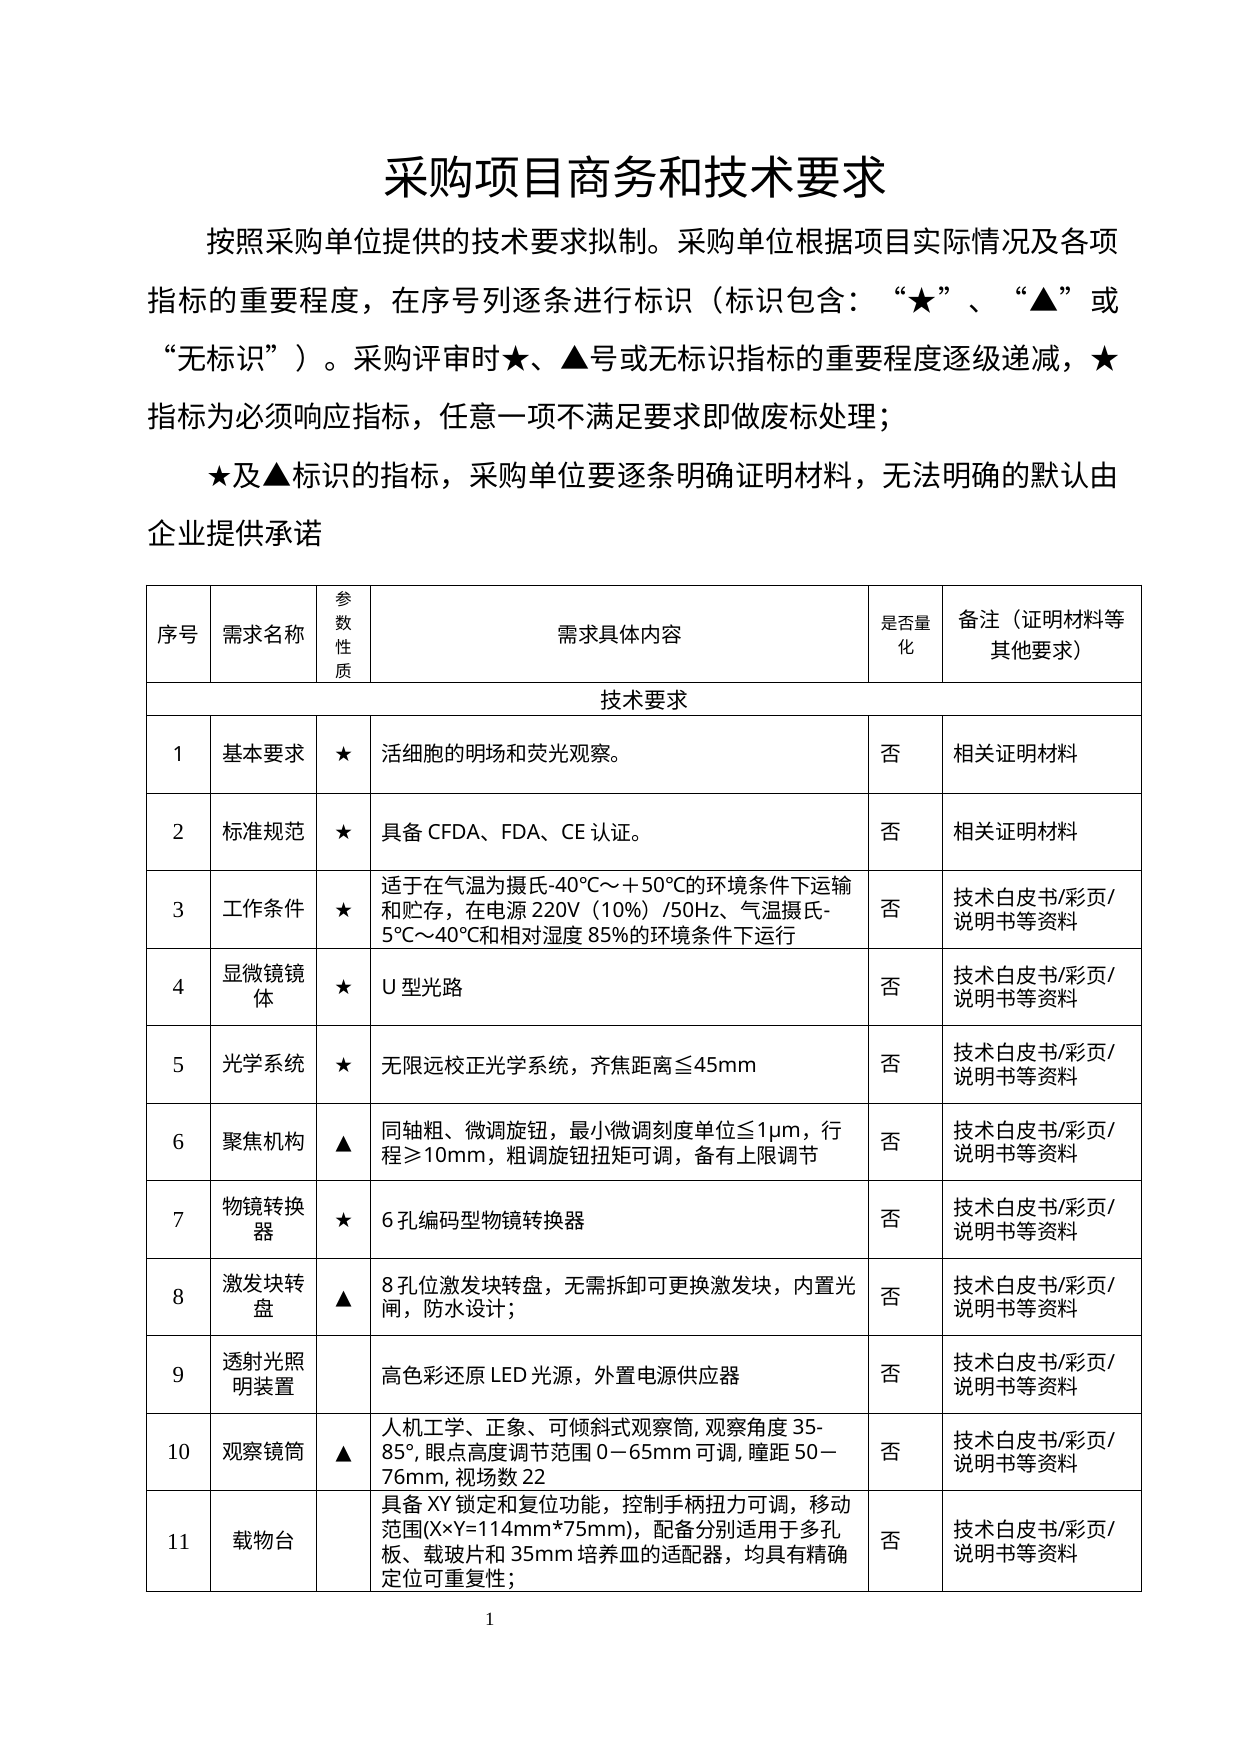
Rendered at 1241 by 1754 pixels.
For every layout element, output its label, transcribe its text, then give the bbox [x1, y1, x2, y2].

table_cell 否 [869, 1336, 942, 1412]
table_cell U型光路 [371, 949, 868, 1025]
table_cell 透射光照明装置 [211, 1336, 316, 1412]
table_cell 显微镜镜体 [211, 949, 316, 1025]
table_cell 技术白皮书/彩页/说明书等资料 [943, 1259, 1141, 1335]
table_cell 9 [147, 1336, 210, 1412]
table_cell 8 [147, 1259, 210, 1335]
table_cell 6 [147, 1104, 210, 1180]
table_cell 物镜转换器 [211, 1181, 316, 1257]
table_cell 技术白皮书/彩页/说明书等资料 [943, 1026, 1141, 1102]
table_cell 11 [147, 1491, 210, 1591]
text 按照采购单位提供的技术要求拟制。采购单位根据项目实际情况及各项指标的重要程度，在序号列逐条进行标识（标识包含：“★”、“▲”或“无标识”）。采购评审时★、▲号或无标识指标的重要程度逐级递减，★指标为必须响应指标，任意一项不满足要求即做废标处理； [148, 206, 1122, 439]
table_cell 人机工学、正象、可倾斜式观察筒, 观察角度35-85°, 眼点高度调节范围0－65mm可调, 瞳距50－76mm, 视场数22 [371, 1414, 868, 1490]
table_cell ▲ [317, 1259, 370, 1335]
table_cell 具备CFDA、FDA、CE认证。 [371, 794, 868, 870]
table_cell 2 [147, 794, 210, 870]
table_header 参数性质 [317, 586, 370, 682]
table_cell 工作条件 [211, 871, 316, 947]
table_cell ★ [317, 871, 370, 947]
table_cell 光学系统 [211, 1026, 316, 1102]
table_cell 激发块转盘 [211, 1259, 316, 1335]
table_cell 否 [869, 1259, 942, 1335]
table_cell ▲ [317, 1104, 370, 1180]
table_cell 否 [869, 1491, 942, 1591]
table_cell 否 [869, 949, 942, 1025]
table_cell [317, 1491, 370, 1591]
table_cell 技术白皮书/彩页/说明书等资料 [943, 1181, 1141, 1257]
table_cell 否 [869, 871, 942, 947]
table_cell 8孔位激发块转盘，无需拆卸可更换激发块，内置光闸，防水设计； [371, 1259, 868, 1335]
table_cell 载物台 [211, 1491, 316, 1591]
table_cell 技术白皮书/彩页/说明书等资料 [943, 1414, 1141, 1490]
table_cell 技术白皮书/彩页/说明书等资料 [943, 1336, 1141, 1412]
table_cell 1 [147, 716, 210, 792]
table_cell 同轴粗、微调旋钮，最小微调刻度单位≦1μm，行程≥10mm，粗调旋钮扭矩可调，备有上限调节 [371, 1104, 868, 1180]
table_cell 技术白皮书/彩页/说明书等资料 [943, 871, 1141, 947]
text ★及▲标识的指标，采购单位要逐条明确证明材料，无法明确的默认由企业提供承诺 [148, 439, 1122, 556]
subtitle 采购项目商务和技术要求 [148, 148, 1122, 206]
table_cell 否 [869, 716, 942, 792]
table_cell 无限远校正光学系统，齐焦距离≦45mm [371, 1026, 868, 1102]
table_cell ★ [317, 949, 370, 1025]
table_header 需求具体内容 [371, 586, 868, 682]
table_cell 6孔编码型物镜转换器 [371, 1181, 868, 1257]
table_cell [317, 1336, 370, 1412]
table_cell ★ [317, 1181, 370, 1257]
table_cell 5 [147, 1026, 210, 1102]
table_cell 适于在气温为摄氏-40℃～＋50℃的环境条件下运输和贮存，在电源220V（10%）/50Hz、气温摄氏-5℃～40℃和相对湿度85%的环境条件下运行 [371, 871, 868, 947]
table_header 备注（证明材料等其他要求） [943, 586, 1141, 682]
table_cell 否 [869, 1026, 942, 1102]
table_cell ▲ [317, 1414, 370, 1490]
table_cell 标准规范 [211, 794, 316, 870]
table_cell 否 [869, 1414, 942, 1490]
table_cell 否 [869, 1181, 942, 1257]
table_header 是否量化 [869, 586, 942, 682]
table_cell 聚焦机构 [211, 1104, 316, 1180]
table_cell ★ [317, 794, 370, 870]
table_cell 观察镜筒 [211, 1414, 316, 1490]
table_cell 相关证明材料 [943, 716, 1141, 792]
table_cell 4 [147, 949, 210, 1025]
table_cell 基本要求 [211, 716, 316, 792]
table_cell 否 [869, 794, 942, 870]
table_cell 具备XY锁定和复位功能，控制手柄扭力可调，移动范围(X×Y=114mm*75mm)，配备分别适用于多孔板、载玻片和35mm培养皿的适配器，均具有精确定位可重复性； [371, 1491, 868, 1591]
table_cell 技术白皮书/彩页/说明书等资料 [943, 1104, 1141, 1180]
table_cell ★ [317, 1026, 370, 1102]
table_cell 高色彩还原LED光源，外置电源供应器 [371, 1336, 868, 1412]
table_cell 否 [869, 1104, 942, 1180]
table_cell ★ [317, 716, 370, 792]
table_header 序号 [147, 586, 210, 682]
table_cell 技术白皮书/彩页/说明书等资料 [943, 949, 1141, 1025]
table_header 需求名称 [211, 586, 316, 682]
table_cell 活细胞的明场和荧光观察。 [371, 716, 868, 792]
table_cell 技术白皮书/彩页/说明书等资料 [943, 1491, 1141, 1591]
table_cell 10 [147, 1414, 210, 1490]
table_cell 相关证明材料 [943, 794, 1141, 870]
table_cell 3 [147, 871, 210, 947]
table_cell 技术要求 [147, 683, 1141, 715]
table_cell 7 [147, 1181, 210, 1257]
